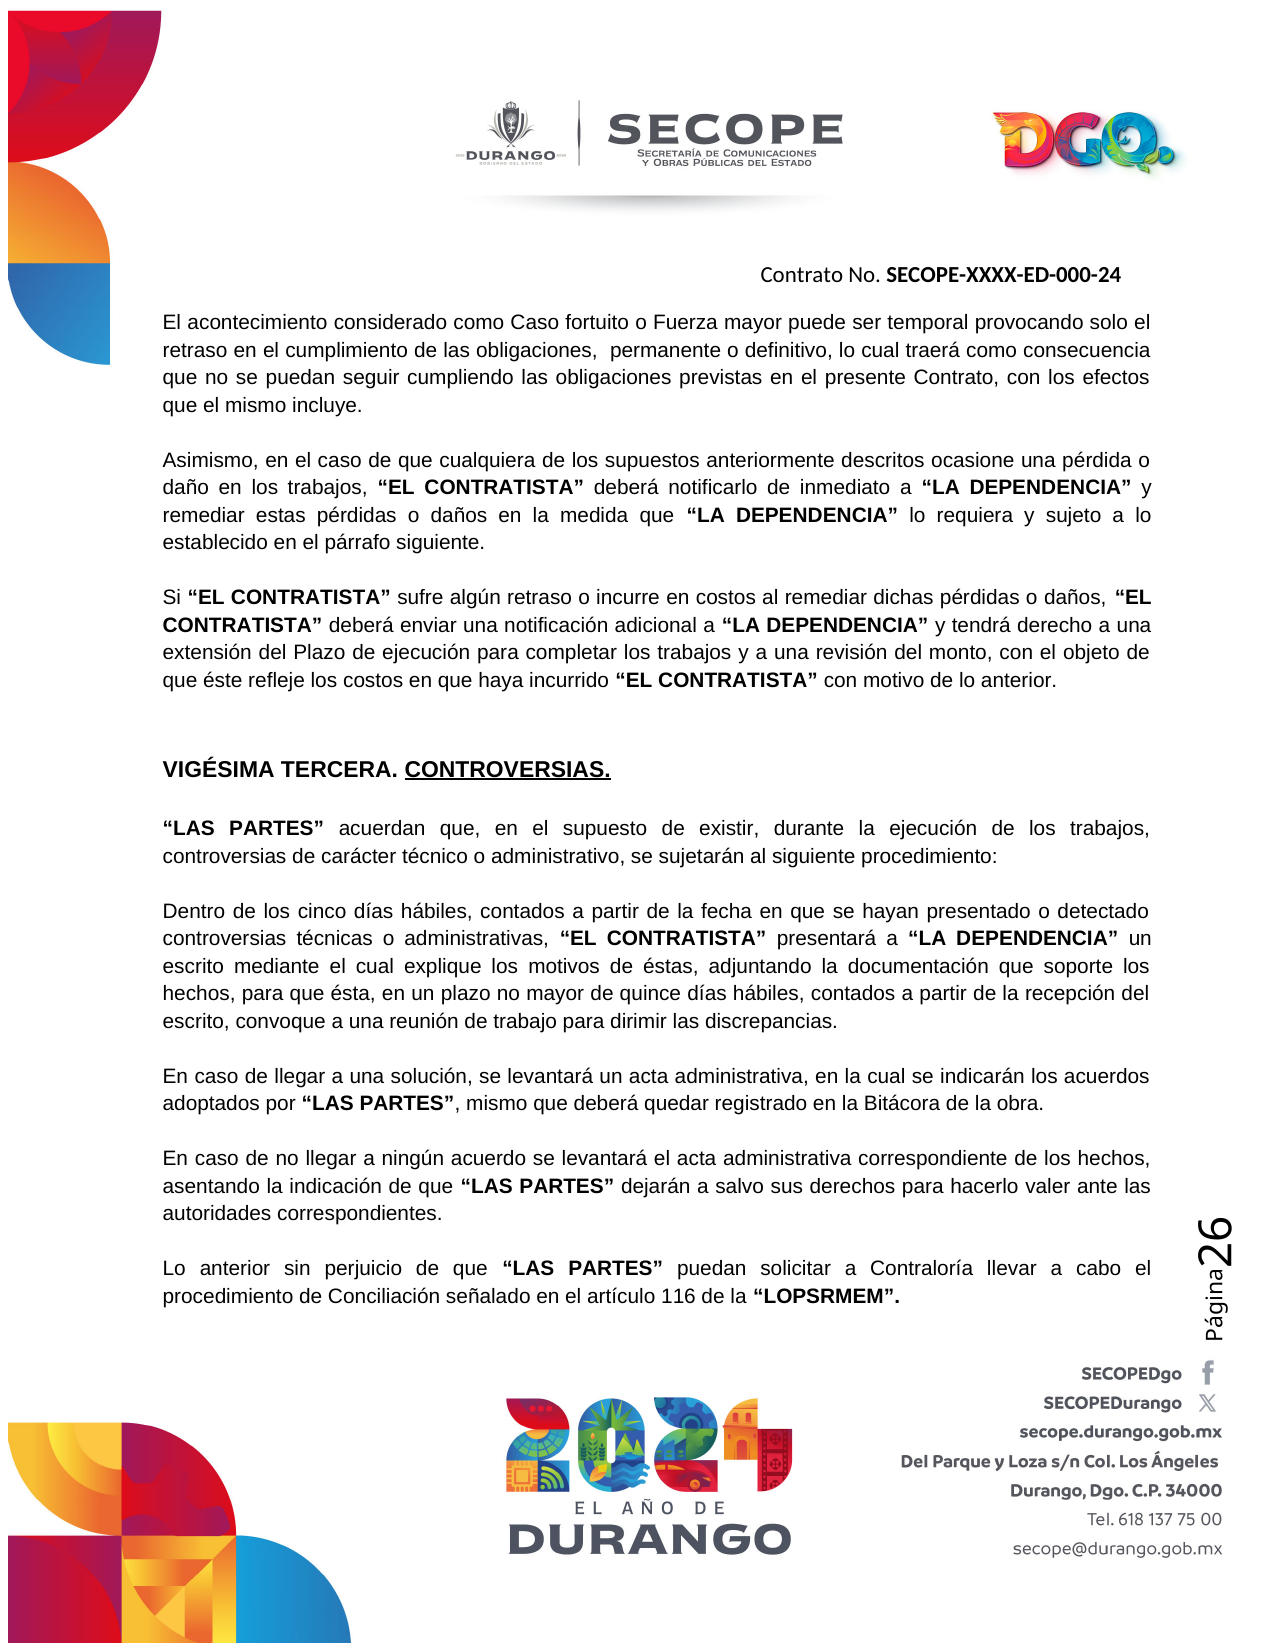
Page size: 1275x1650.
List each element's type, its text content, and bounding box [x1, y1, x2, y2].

text En caso de no llegar a ningún acuerdo se levantará el acta administrativa correspondiente de los hechos, asentando la indicación de que “LAS PARTES” dejarán a salvo sus derechos para hacerlo valer ante las autoridades correspondientes. [162, 1146, 1152, 1225]
text Si “EL CONTRATISTA” sufre algún retraso o incurre en costos al remediar dichas pérdidas o daños, “EL CONTRATISTA” deberá enviar una notificación adicional a “LA DEPENDENCIA” y tendrá derecho a una extensión del Plazo de ejecución para completar los trabajos y a una revisión del monto, con el objeto de que éste refleje los costos en que haya incurrido “EL CONTRATISTA” con motivo de lo anterior. [162, 585, 1152, 692]
text Asimismo, en el caso de que cualquiera de los supuestos anteriormente descritos ocasione una pérdida o daño en los trabajos, “EL CONTRATISTA” deberá notificarlo de inmediato a “LA DEPENDENCIA” y remediar estas pérdidas o daños en la medida que “LA DEPENDENCIA” lo requiera y sujeto a lo establecido en el párrafo siguiente. [162, 448, 1152, 554]
text Dentro de los cinco días hábiles, contados a partir de la fecha en que se hayan presentado o detectado controversias técnicas o administrativas, “EL CONTRATISTA” presentará a “LA DEPENDENCIA” un escrito mediante el cual explique los motivos de éstas, adjuntando la documentación que soporte los hechos, para que ésta, en un plazo no mayor de quince días hábiles, contados a partir de la recepción del escrito, convoque a una reunión de trabajo para dirimir las discrepancias. [162, 898, 1152, 1032]
text VIGÉSIMA TERCERA. CONTROVERSIAS. [162, 756, 1152, 782]
text “LAS PARTES” acuerdan que, en el supuesto de existir, durante la ejecución de los trabajos, controversias de carácter técnico o administrativo, se sujetarán al siguiente procedimiento: [162, 816, 1152, 867]
text En caso de llegar a una solución, se levantará un acta administrativa, en la cual se indicarán los acuerdos adoptados por “LAS PARTES”, mismo que deberá quedar registrado en la Bitácora de la obra. [162, 1063, 1152, 1115]
picture [8, 10, 1275, 1643]
text El acontecimiento considerado como Caso fortuito o Fuerza mayor puede ser temporal provocando solo el retraso en el cumplimiento de las obligaciones, permanente o definitivo, lo cual traerá como consecuencia que no se puedan seguir cumpliendo las obligaciones previstas en el presente Contrato, con los efectos que el mismo incluye. [162, 310, 1152, 417]
text Lo anterior sin perjuicio de que “LAS PARTES” puedan solicitar a Contraloría llevar a cabo el procedimiento de Conciliación señalado en el artículo 116 de la “LOPSRMEM”. [162, 1256, 1152, 1307]
